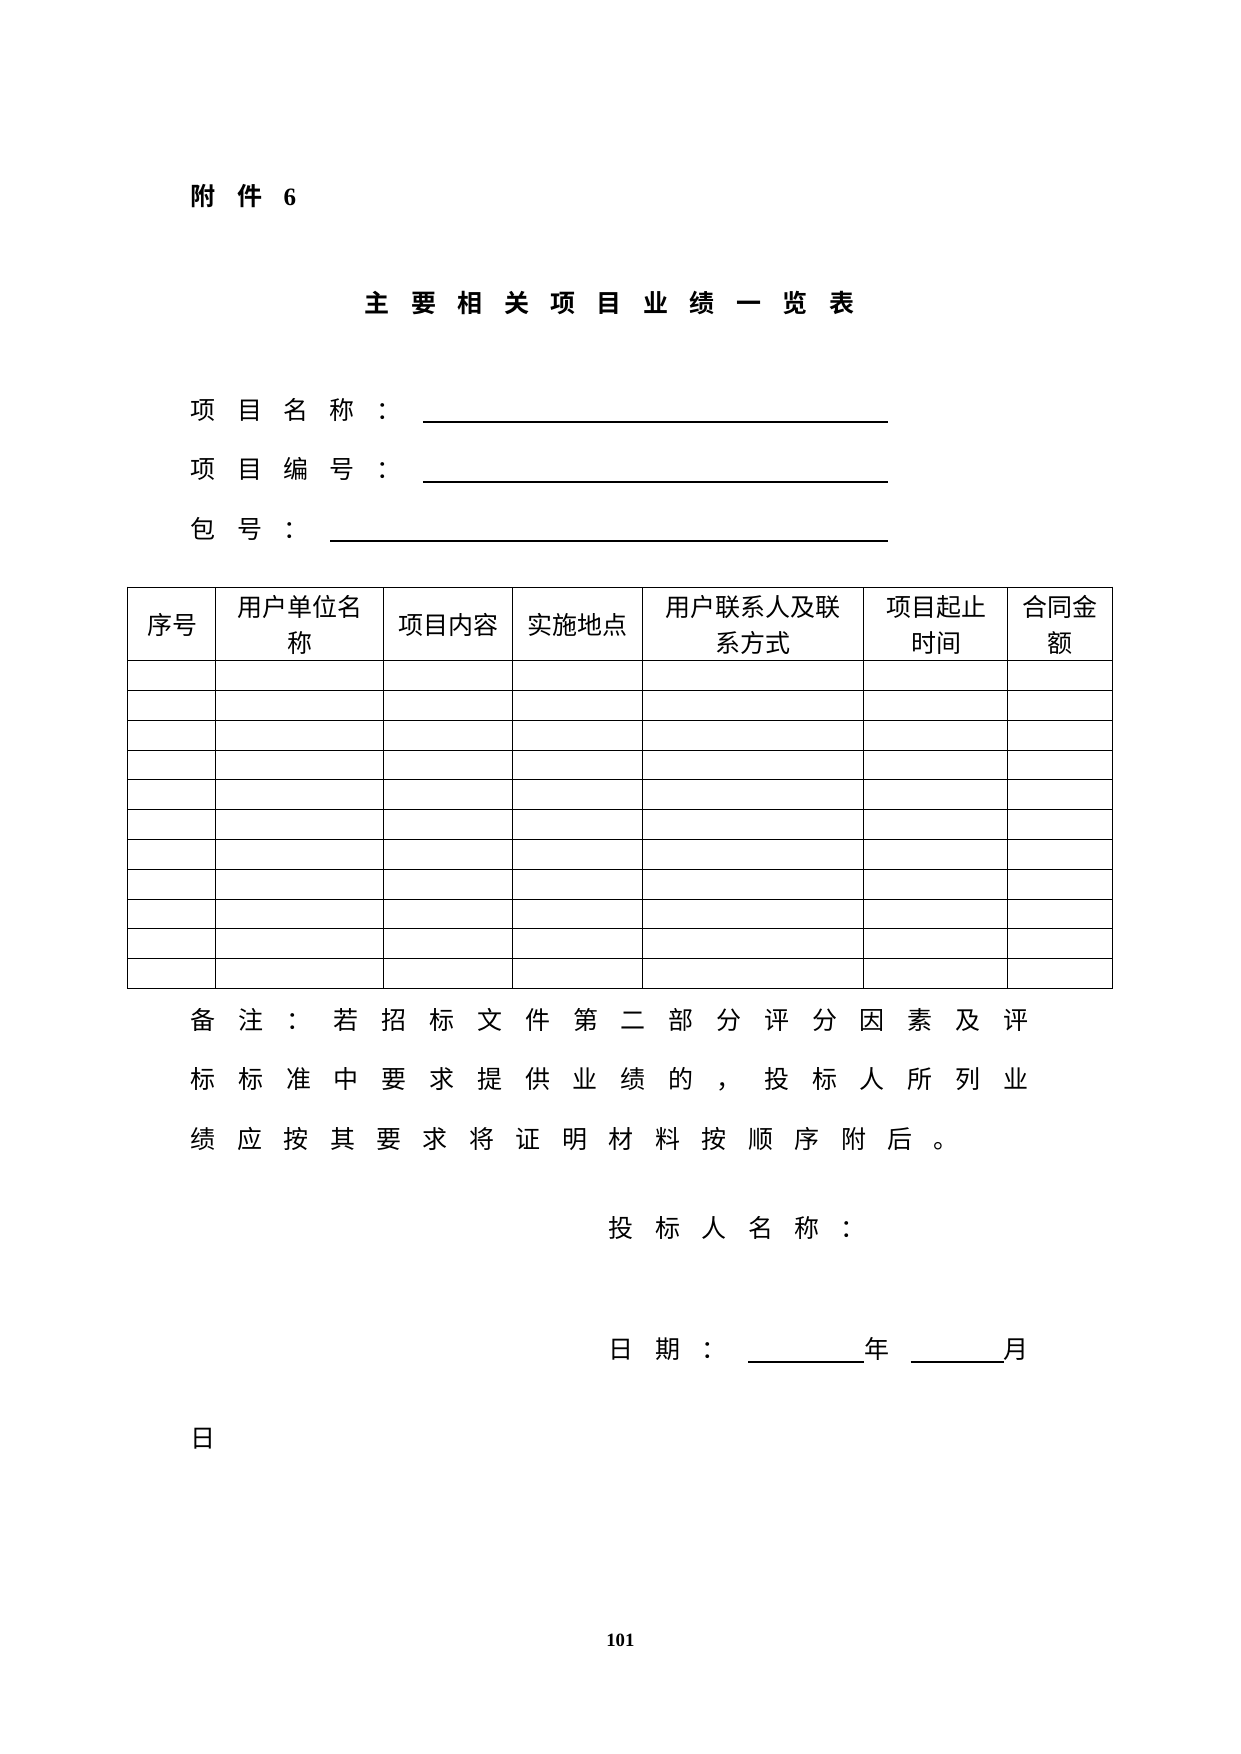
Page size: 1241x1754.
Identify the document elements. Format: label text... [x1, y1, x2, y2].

table_cell [643, 810, 863, 839]
table_cell [128, 929, 215, 958]
table_header 实施地点 [513, 588, 642, 660]
table_cell [216, 959, 383, 988]
table_cell [864, 959, 1007, 988]
text 日期： 年 月 日 [190, 1318, 1050, 1467]
table_header 用户单位名称 [216, 588, 383, 660]
table_cell [128, 870, 215, 898]
table_cell [384, 780, 512, 809]
text 项目编号： [190, 438, 1050, 498]
table_cell [128, 691, 215, 720]
table_cell [216, 721, 383, 749]
table_cell [128, 840, 215, 869]
table_cell [643, 780, 863, 809]
table_header 项目起止时间 [864, 588, 1007, 660]
table_cell [513, 959, 642, 988]
table_cell [128, 810, 215, 839]
table_cell [643, 721, 863, 749]
table_cell [384, 959, 512, 988]
table_cell [864, 840, 1007, 869]
table_cell [643, 661, 863, 690]
text 附件6 [190, 164, 1050, 224]
table_cell [513, 870, 642, 898]
table_cell [384, 900, 512, 928]
table_cell [643, 691, 863, 720]
table_cell [1008, 900, 1112, 928]
table_cell [513, 840, 642, 869]
table_cell [1008, 959, 1112, 988]
table_cell [643, 751, 863, 779]
table_cell [864, 870, 1007, 898]
table_cell [1008, 870, 1112, 898]
table_cell [1008, 661, 1112, 690]
table_header 用户联系人及联系方式 [643, 588, 863, 660]
table_cell [1008, 929, 1112, 958]
text 项目名称： [190, 379, 1050, 438]
table_cell [128, 661, 215, 690]
table_cell [384, 870, 512, 898]
table_cell [1008, 840, 1112, 869]
table_cell [643, 840, 863, 869]
table_cell [513, 691, 642, 720]
table_cell [384, 810, 512, 839]
table_cell [643, 959, 863, 988]
table_cell [216, 661, 383, 690]
table_cell [128, 751, 215, 779]
table_cell [864, 751, 1007, 779]
table_cell [864, 900, 1007, 928]
table_cell [513, 900, 642, 928]
table_cell [216, 780, 383, 809]
table_cell [384, 721, 512, 749]
table_cell [513, 780, 642, 809]
table_header 序号 [128, 588, 215, 660]
table_cell [864, 661, 1007, 690]
table_cell [864, 691, 1007, 720]
table_cell [128, 959, 215, 988]
table_cell [864, 929, 1007, 958]
text 备注：若招标文件第二部分评分因素及评标标准中要求提供业绩的，投标人所列业绩应按其要求将证明材料按顺序附后。 [190, 989, 1050, 1167]
table_cell [384, 661, 512, 690]
table_cell [216, 929, 383, 958]
table_cell [216, 870, 383, 898]
table_cell [128, 721, 215, 749]
text 主要相关项目业绩一览表 [190, 272, 1050, 331]
table_cell [216, 751, 383, 779]
table_cell [513, 721, 642, 749]
table_cell [384, 751, 512, 779]
table_cell [1008, 751, 1112, 779]
text 包号： [190, 498, 1050, 557]
table_cell [128, 900, 215, 928]
table_header 项目内容 [384, 588, 512, 660]
table_cell [643, 870, 863, 898]
table_cell [1008, 810, 1112, 839]
table_cell [1008, 721, 1112, 749]
table_cell [864, 721, 1007, 749]
table_cell [216, 691, 383, 720]
table_cell [384, 840, 512, 869]
table_cell [864, 810, 1007, 839]
table_header 合同金额 [1008, 588, 1112, 660]
table_cell [384, 691, 512, 720]
table_cell [513, 751, 642, 779]
text 投标人名称： [190, 1197, 1050, 1256]
table_cell [643, 900, 863, 928]
table_cell [1008, 780, 1112, 809]
table_cell [216, 840, 383, 869]
table_cell [513, 661, 642, 690]
table_cell [1008, 691, 1112, 720]
table_cell [513, 810, 642, 839]
table_cell [643, 929, 863, 958]
table_cell [216, 810, 383, 839]
table_cell [216, 900, 383, 928]
table_cell [513, 929, 642, 958]
table_cell [384, 929, 512, 958]
table_cell [128, 780, 215, 809]
table_cell [864, 780, 1007, 809]
